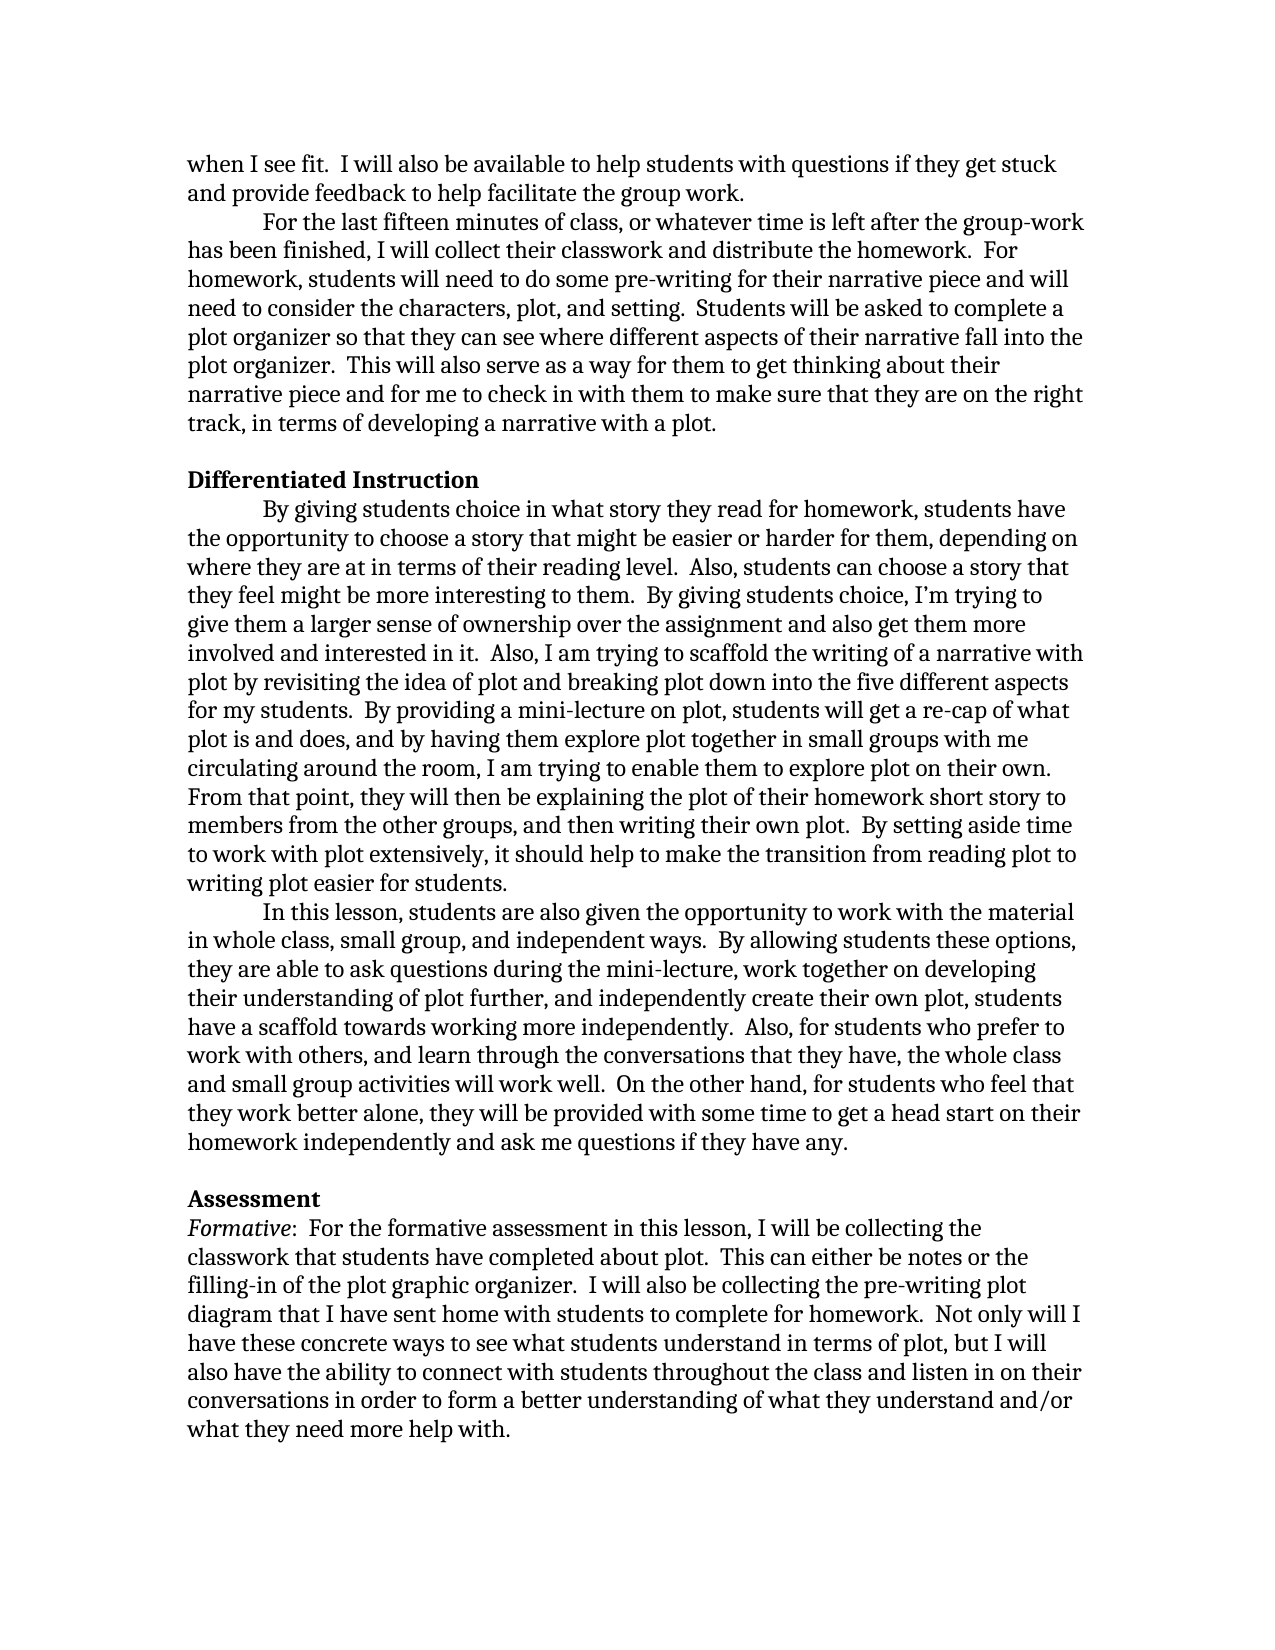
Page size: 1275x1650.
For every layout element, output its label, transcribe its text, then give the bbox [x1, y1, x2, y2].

text Differentiated Instruction [187, 466, 1087, 495]
text In this lesson, students are also given the opportunity to work with the material in whole class, small group, and independent ways. By allowing students these options, they are able to ask questions during the mini-lecture, work together on developing their understanding of plot further, and independently create their own plot, students have a scaffold towards working more independently. Also, for students who prefer to work with others, and learn through the conversations that they have, the whole class and small group activities will work well. On the other hand, for students who feel that they work better alone, they will be provided with some time to get a head start on their homework independently and ask me questions if they have any. [187, 897, 1087, 1156]
text Formative: For the formative assessment in this lesson, I will be collecting the classwork that students have completed about plot. This can either be notes or the filling-in of the plot graphic organizer. I will also be collecting the pre-writing plot diagram that I have sent home with students to complete for homework. Not only will I have these concrete ways to see what students understand in terms of plot, but I will also have the ability to connect with students throughout the class and listen in on their conversations in order to form a better understanding of what they understand and/or what they need more help with. [187, 1214, 1087, 1444]
text By giving students choice in what story they read for homework, students have the opportunity to choose a story that might be easier or harder for them, depending on where they are at in terms of their reading level. Also, students can choose a story that they feel might be more interesting to them. By giving students choice, I’m trying to give them a larger sense of ownership over the assignment and also get them more involved and interested in it. Also, I am trying to scaffold the writing of a narrative with plot by revisiting the idea of plot and breaking plot down into the five different aspects for my students. By providing a mini-lecture on plot, students will get a re-cap of what plot is and does, and by having them explore plot together in small groups with me circulating around the room, I am trying to enable them to explore plot on their own. From that point, they will then be explaining the plot of their homework short story to members from the other groups, and then writing their own plot. By setting aside time to work with plot extensively, it should help to make the transition from reading plot to writing plot easier for students. [187, 495, 1087, 897]
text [187, 150, 1087, 207]
text Assessment [187, 1185, 1087, 1214]
text For the last fifteen minutes of class, or whatever time is left after the group-work has been finished, I will collect their classwork and distribute the homework. For homework, students will need to do some pre-writing for their narrative piece and will need to consider the characters, plot, and setting. Students will be asked to complete a plot organizer so that they can see where different aspects of their narrative fall into the plot organizer. This will also serve as a way for them to get thinking about their narrative piece and for me to check in with them to make sure that they are on the right track, in terms of developing a narrative with a plot. [187, 207, 1087, 437]
